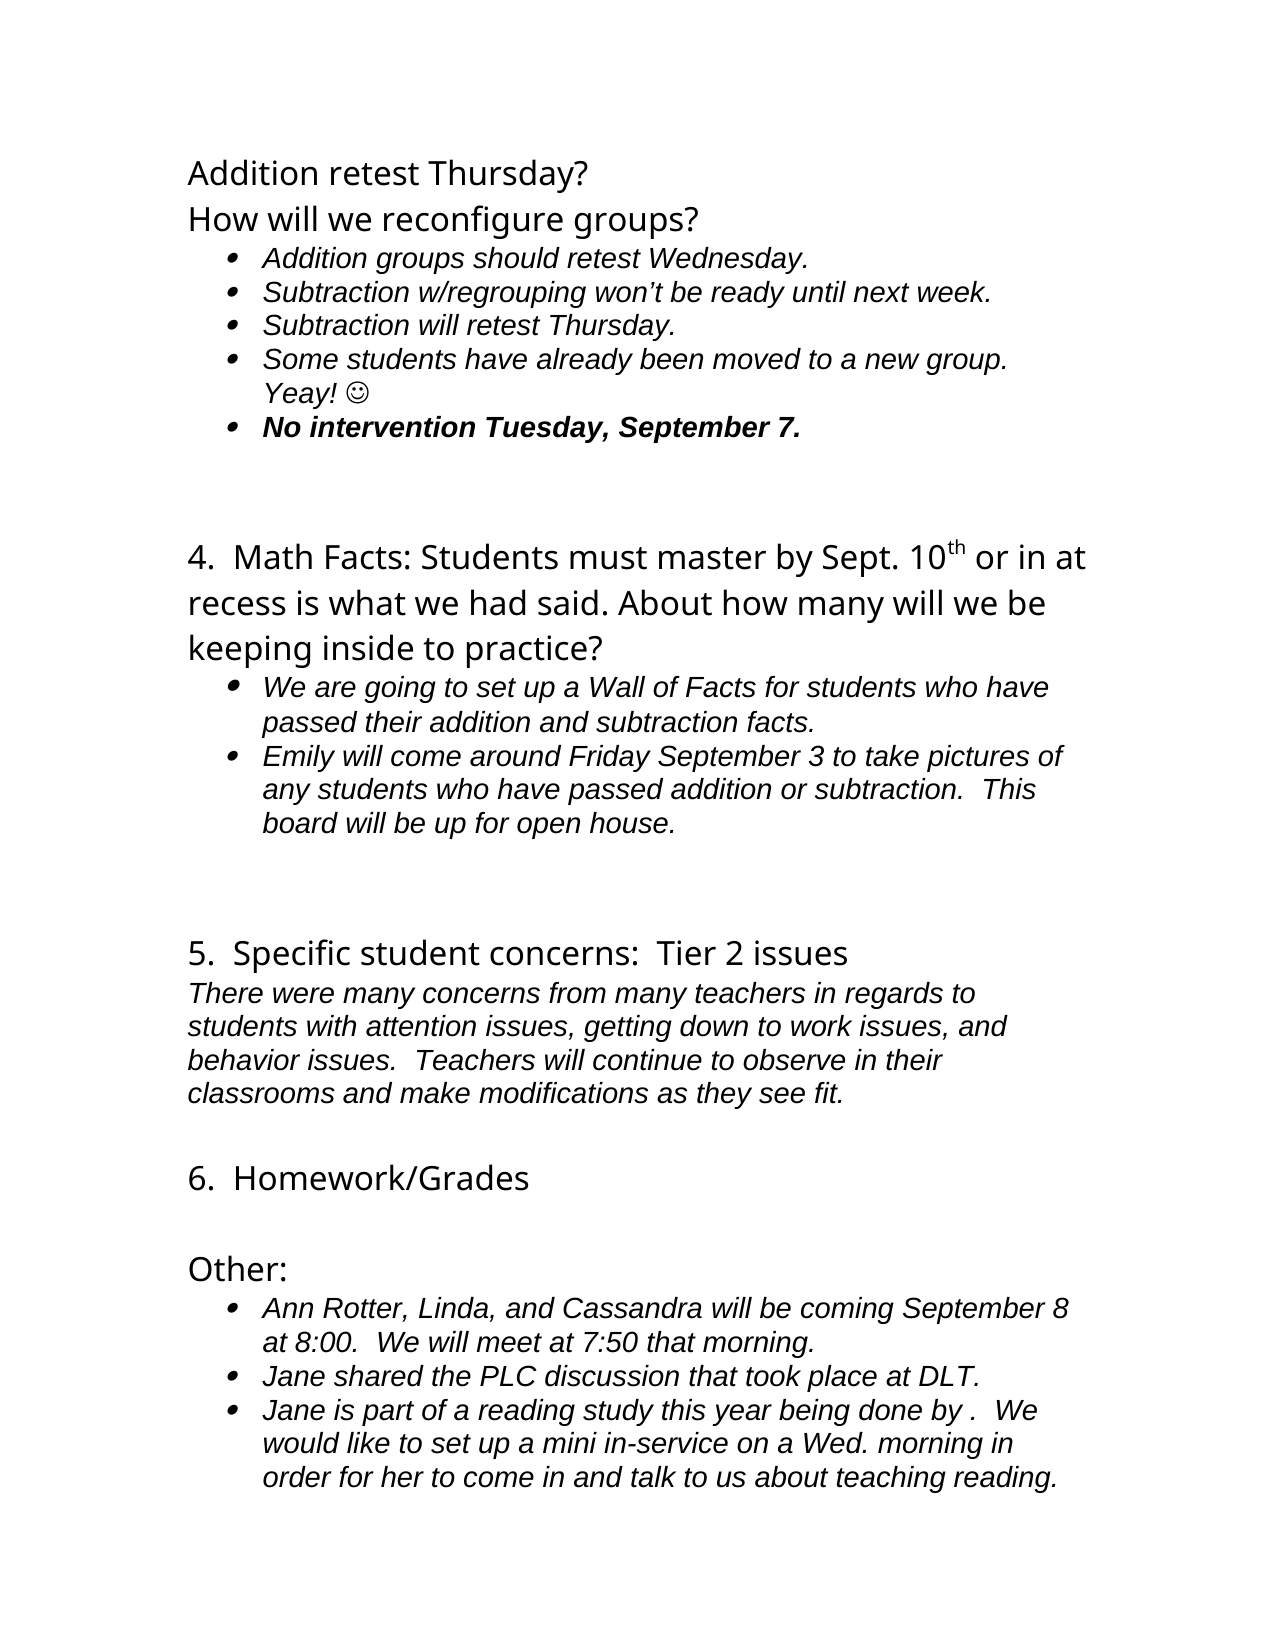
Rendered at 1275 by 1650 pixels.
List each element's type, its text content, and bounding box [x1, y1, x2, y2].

list No intervention Tuesday, September 7. [225, 409, 1087, 443]
list Jane shared the PLC discussion that took place at DLT. [225, 1359, 1087, 1392]
list Some students have already been moved to a new group. Yeay! [225, 342, 1087, 409]
list Ann Rotter, Linda, and Cassandra will be coming September 8 at 8:00. We will meet at 7:50 that morning. [225, 1291, 1087, 1359]
list We are going to set up a Wall of Facts for students who have passed their addition and subtraction facts. [225, 670, 1087, 738]
text There were many concerns from many teachers in regards to students with attention issues, getting down to work issues, and behavior issues. Teachers will continue to observe in their classrooms and make modifications as they see fit. [187, 976, 1087, 1110]
list Subtraction will retest Thursday. [225, 308, 1087, 342]
list Jane is part of a reading study this year being done by . We would like to set up a mini in-service on a Wed. morning in order for her to come in and talk to us about teaching reading. [225, 1392, 1087, 1493]
text 4. Math Facts: Students must master by Sept. 10th or in at recess is what we had said. About how many will we be keeping inside to practice? [187, 534, 1087, 670]
list Emily will come around Friday September 3 to take pictures of any students who have passed addition or subtraction. This board will be up for open house. [225, 738, 1087, 839]
text Addition retest Thursday? [187, 150, 1087, 195]
list Subtraction w/regrouping won’t be ready until next week. [225, 274, 1087, 308]
text 5. Specific student concerns: Tier 2 issues [187, 930, 1087, 976]
text How will we reconfigure groups? [187, 195, 1087, 241]
text Other: [187, 1246, 1087, 1291]
text 6. Homework/Grades [187, 1155, 1087, 1201]
list Addition groups should retest Wednesday. [225, 241, 1087, 274]
